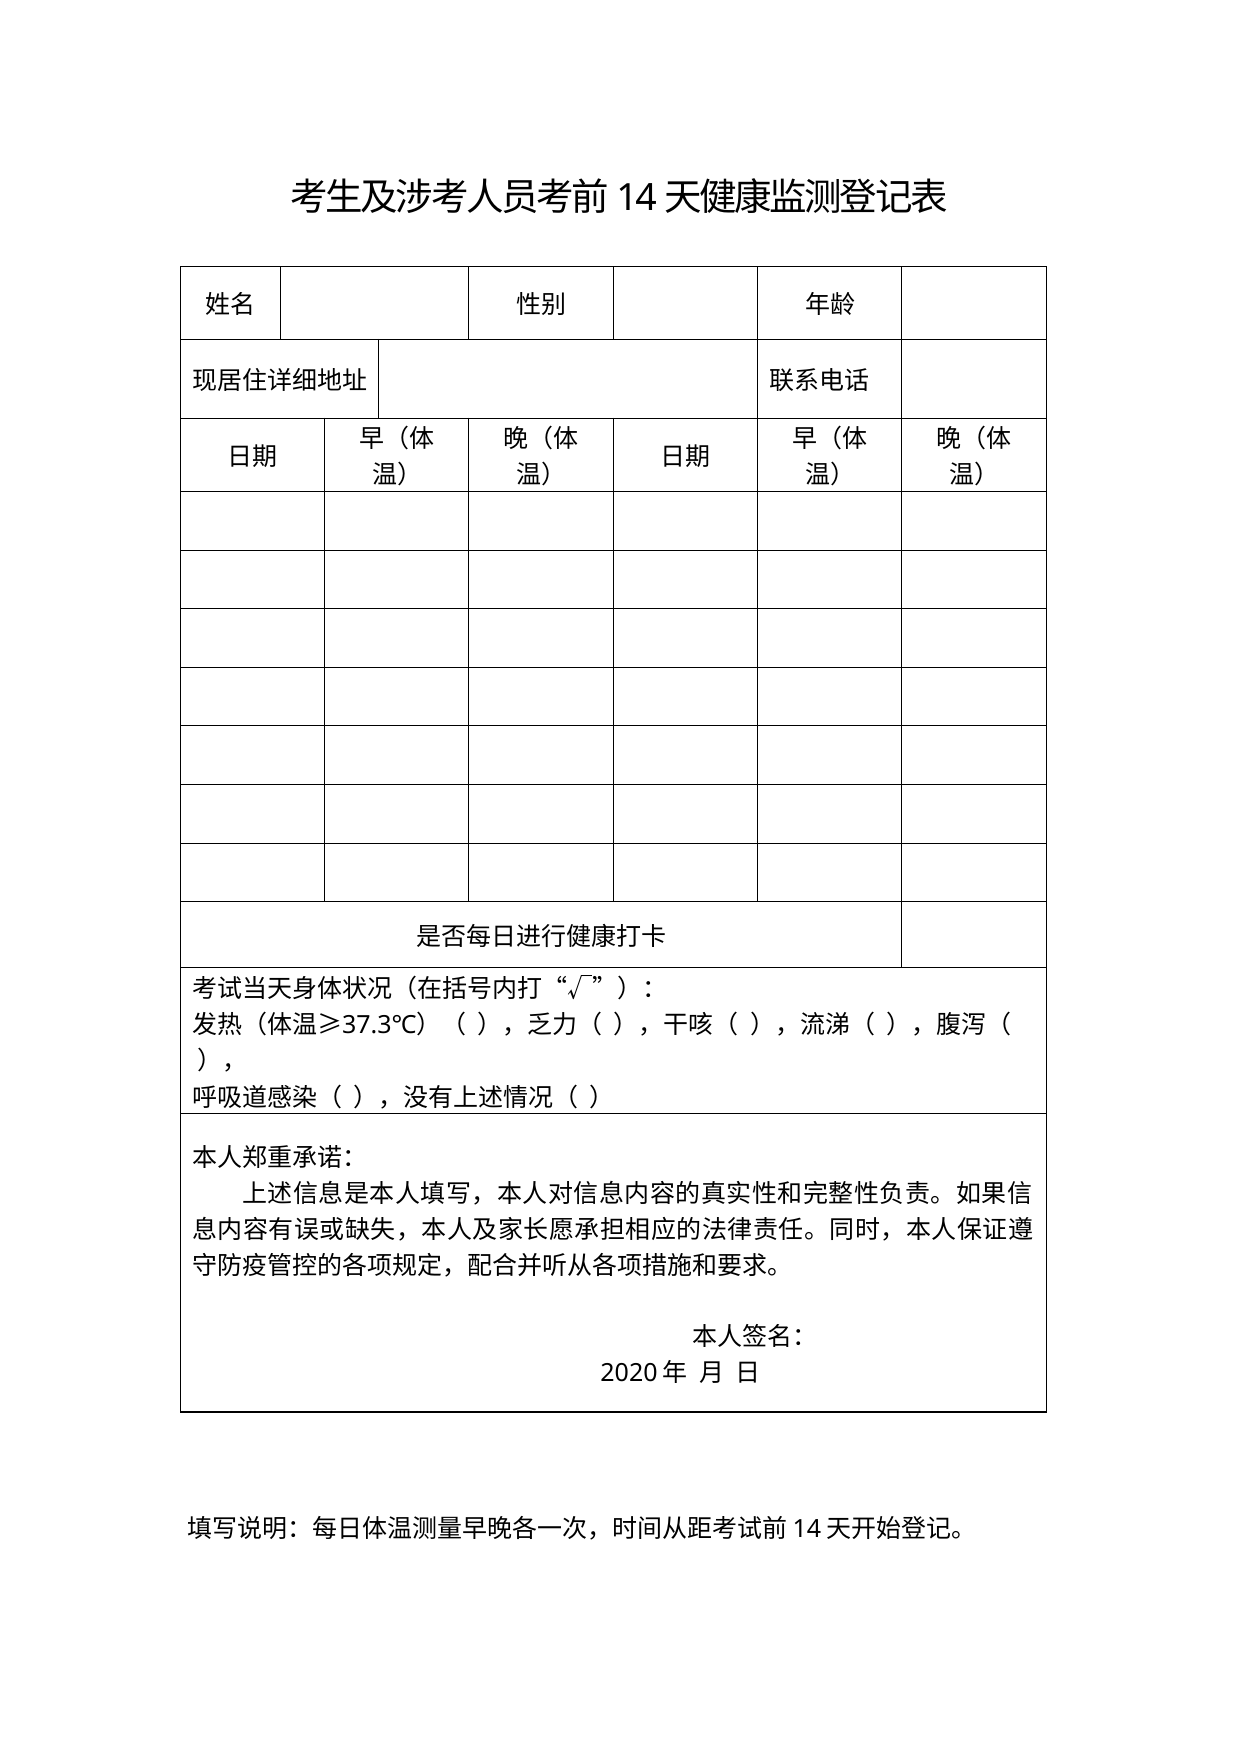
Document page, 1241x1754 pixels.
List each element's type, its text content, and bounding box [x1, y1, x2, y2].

table_cell [325, 785, 468, 842]
table_cell [614, 844, 757, 901]
table_cell [469, 609, 613, 667]
table_cell [614, 492, 757, 550]
table_header 年龄 [758, 267, 901, 339]
table_cell 现居住详细地址 [181, 340, 378, 418]
table_cell [325, 551, 468, 608]
table_header 性别 [469, 267, 613, 339]
table_cell 早（体温） [758, 419, 901, 491]
table_cell [614, 668, 757, 725]
table_cell [614, 785, 757, 842]
table_cell [758, 609, 901, 667]
table_cell [325, 609, 468, 667]
table_cell [902, 340, 1046, 418]
table_cell [181, 668, 324, 725]
table_cell [758, 844, 901, 901]
table_cell [469, 726, 613, 784]
table_cell [902, 902, 1046, 967]
table_cell [181, 551, 324, 608]
table_cell [469, 551, 613, 608]
table_cell [902, 785, 1046, 842]
text 填写说明：每日体温测量早晚各一次，时间从距考试前14天开始登记。 [187, 1494, 1053, 1559]
table_cell [902, 492, 1046, 550]
table_cell [758, 668, 901, 725]
table_cell [614, 726, 757, 784]
table_cell [758, 492, 901, 550]
table_cell [181, 844, 324, 901]
table_cell [758, 785, 901, 842]
table_cell [379, 340, 757, 418]
table_cell 是否每日进行健康打卡 [181, 902, 901, 967]
table_header [614, 267, 757, 339]
table_cell 晚（体温） [902, 419, 1046, 491]
table_cell [181, 785, 324, 842]
table_header 姓名 [181, 267, 280, 339]
table_cell [325, 844, 468, 901]
table_cell [325, 668, 468, 725]
table_cell [469, 785, 613, 842]
table_cell 考试当天身体状况（在括号内打“√”）： 发热（体温≥37.3℃）（ ），乏力（ ），干咳（ ），流涕（ ），腹泻（ ）， 呼吸道感染（ ），没有上述情况（ ） [181, 968, 1046, 1113]
table_cell [614, 609, 757, 667]
table_cell 日期 [181, 419, 324, 491]
table_cell 早（体温） [325, 419, 468, 491]
table_cell [902, 668, 1046, 725]
table_cell 本人郑重承诺： 上述信息是本人填写，本人对信息内容的真实性和完整性负责。如果信息内容有误或缺失，本人及家长愿承担相应的法律责任。同时，本人保证遵守防疫管控的各项规定，配合并听从各项措施和要求。 本人签名： 2020年 月 日 [181, 1114, 1046, 1411]
table_cell 日期 [614, 419, 757, 491]
table_cell [902, 609, 1046, 667]
table_cell [902, 551, 1046, 608]
table_cell 晚（体温） [469, 419, 613, 491]
table_cell [325, 492, 468, 550]
table_header [281, 267, 468, 339]
table_cell [469, 668, 613, 725]
table_cell [181, 609, 324, 667]
table_cell [614, 551, 757, 608]
table_cell [902, 726, 1046, 784]
table_cell 联系电话 [758, 340, 901, 418]
table_cell [469, 492, 613, 550]
text 考生及涉考人员考前14天健康监测登记表 [187, 162, 1053, 227]
table_cell [181, 492, 324, 550]
table_cell [902, 844, 1046, 901]
table_header [902, 267, 1046, 339]
table_cell [325, 726, 468, 784]
table_cell [469, 844, 613, 901]
table_cell [758, 551, 901, 608]
table_cell [758, 726, 901, 784]
table_cell [181, 726, 324, 784]
